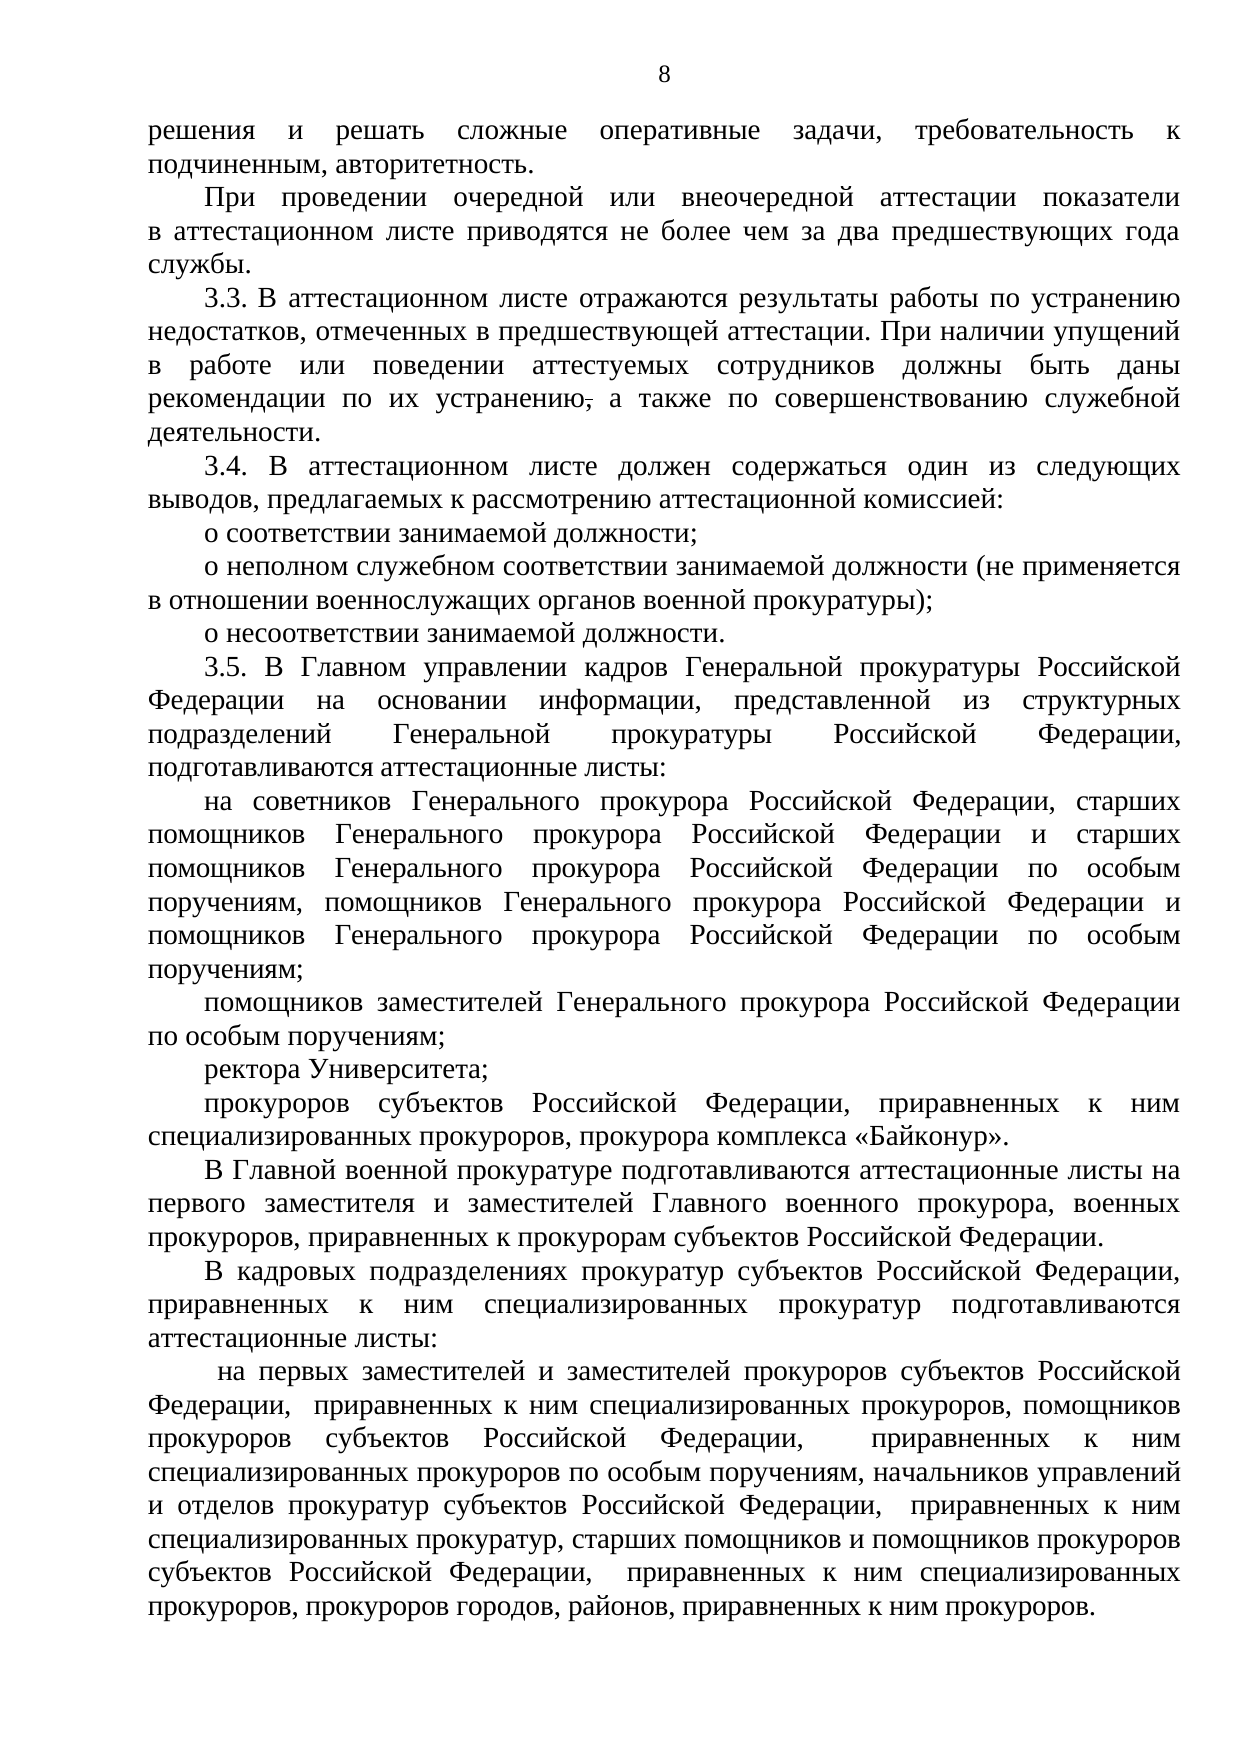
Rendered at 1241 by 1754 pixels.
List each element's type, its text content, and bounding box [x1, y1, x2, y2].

text 3.3. В аттестационном листе отражаются результаты работы по устранению недостатков, отмеченных в предшествующей аттестации. При наличии упущений в работе или поведении аттестуемых сотрудников должны быть даны рекомендации по их устранению, а также по совершенствованию служебной деятельности. [148, 280, 1181, 448]
text на советников Генерального прокурора Российской Федерации, старших помощников Генерального прокурора Российской Федерации и старших помощников Генерального прокурора Российской Федерации по особым поручениям, помощников Генерального прокурора Российской Федерации и помощников Генерального прокурора Российской Федерации по особым поручениям; [148, 783, 1181, 984]
text При проведении очередной или внеочередной аттестации показатели в аттестационном листе приводятся не более чем за два предшествующих года службы. [148, 179, 1181, 280]
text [148, 112, 1181, 179]
text В Главной военной прокуратуре подготавливаются аттестационные листы на первого заместителя и заместителей Главного военного прокурора, военных прокуроров, приравненных к прокурорам субъектов Российской Федерации. [148, 1152, 1181, 1253]
text о неполном служебном соответствии занимаемой должности (не применяется в отношении военнослужащих органов военной прокуратуры); [148, 548, 1181, 615]
text о соответствии занимаемой должности; [148, 515, 1181, 548]
text 3.5. В Главном управлении кадров Генеральной прокуратуры Российской Федерации на основании информации, представленной из структурных подразделений Генеральной прокуратуры Российской Федерации, подготавливаются аттестационные листы: [148, 649, 1181, 783]
text 3.4. В аттестационном листе должен содержаться один из следующих выводов, предлагаемых к рассмотрению аттестационной комиссией: [148, 448, 1181, 515]
text ректора Университета; [148, 1051, 1181, 1085]
text на первых заместителей и заместителей прокуроров субъектов Российской Федерации, приравненных к ним специализированных прокуроров, помощников прокуроров субъектов Российской Федерации, приравненных к ним специализированных прокуроров по особым поручениям, начальников управлений и отделов прокуратур субъектов Российской Федерации, приравненных к ним специализированных прокуратур, старших помощников и помощников прокуроров субъектов Российской Федерации, приравненных к ним специализированных прокуроров, прокуроров городов, районов, приравненных к ним прокуроров. [148, 1353, 1181, 1622]
text прокуроров субъектов Российской Федерации, приравненных к ним специализированных прокуроров, прокурора комплекса «Байконур». [148, 1085, 1181, 1152]
text о несоответствии занимаемой должности. [148, 615, 1181, 649]
text В кадровых подразделениях прокуратур субъектов Российской Федерации, приравненных к ним специализированных прокуратур подготавливаются аттестационные листы: [148, 1253, 1181, 1353]
text помощников заместителей Генерального прокурора Российской Федерации по особым поручениям; [148, 984, 1181, 1051]
